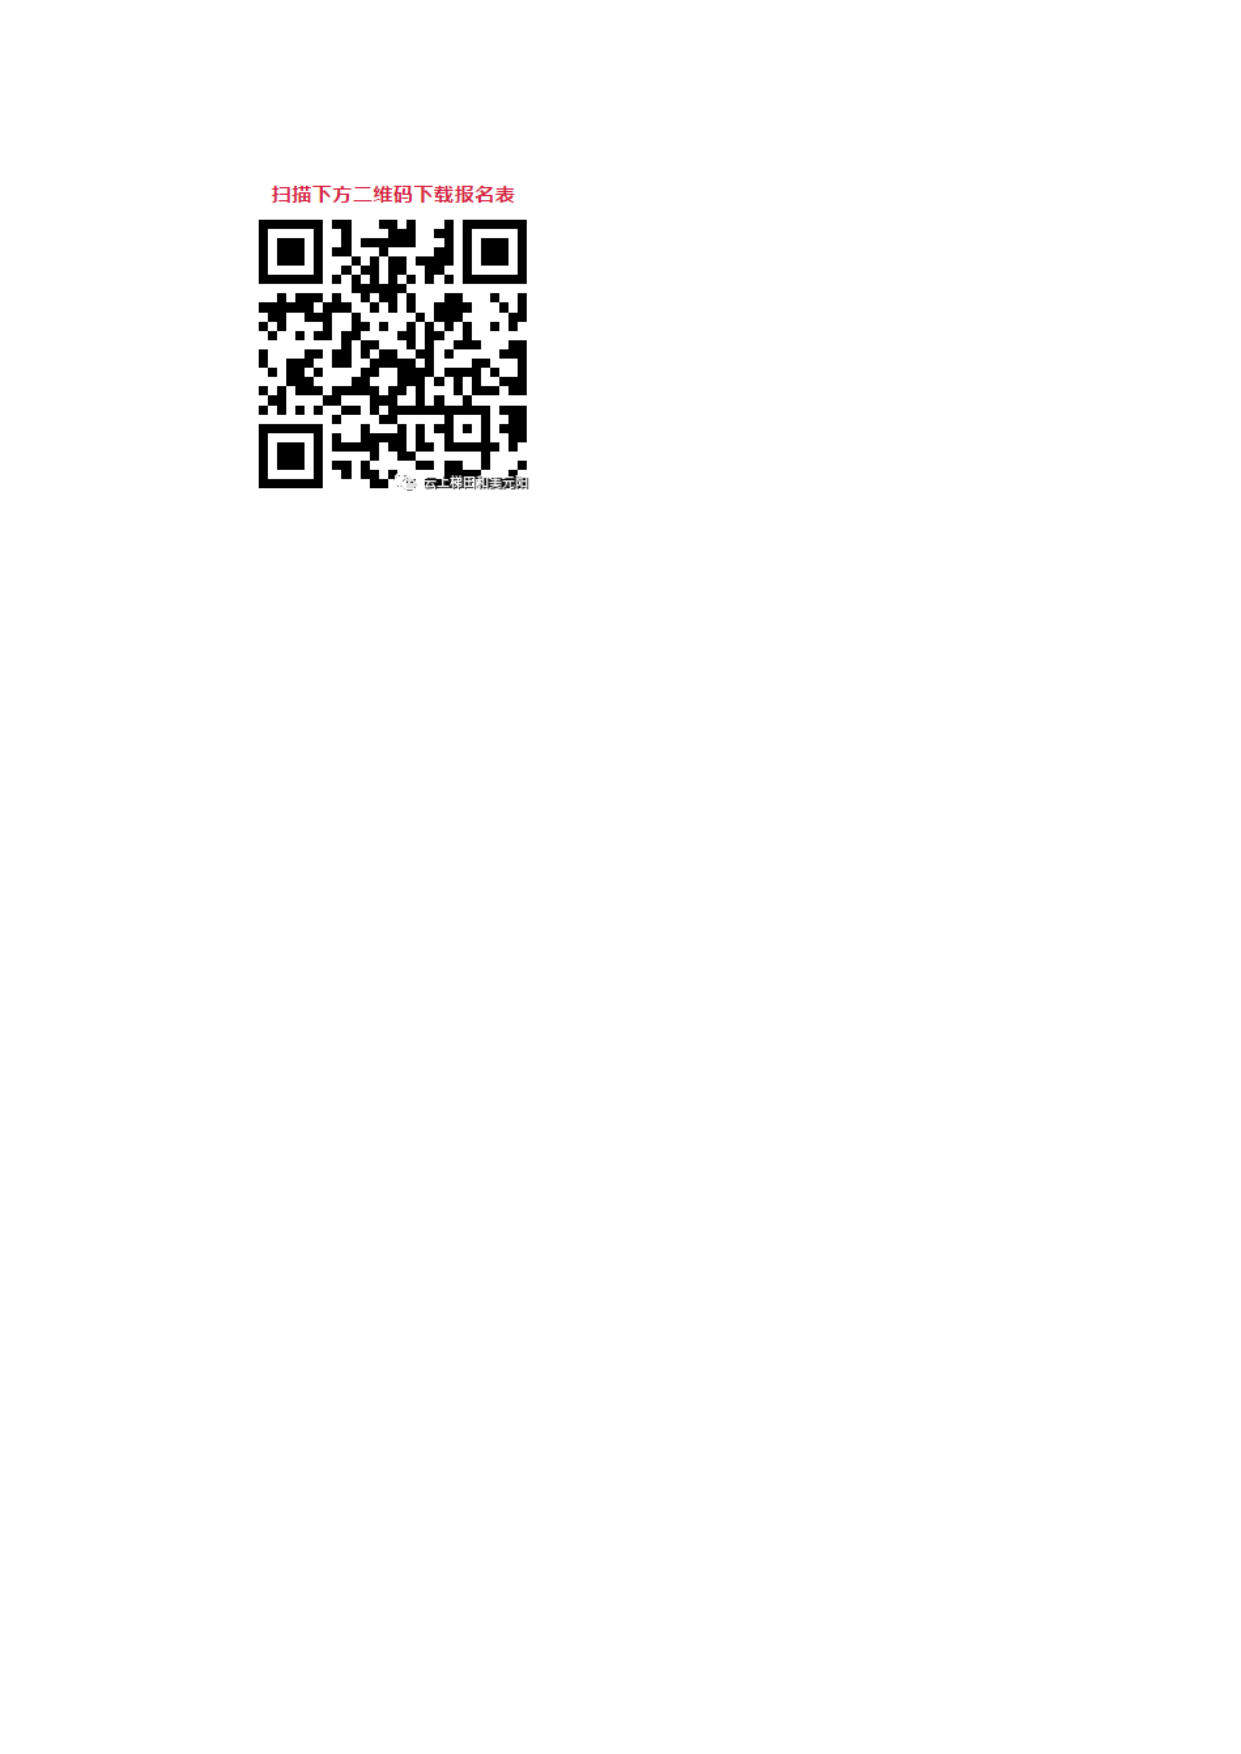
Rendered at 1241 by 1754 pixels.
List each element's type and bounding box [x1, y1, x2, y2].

picture [187, 162, 591, 508]
